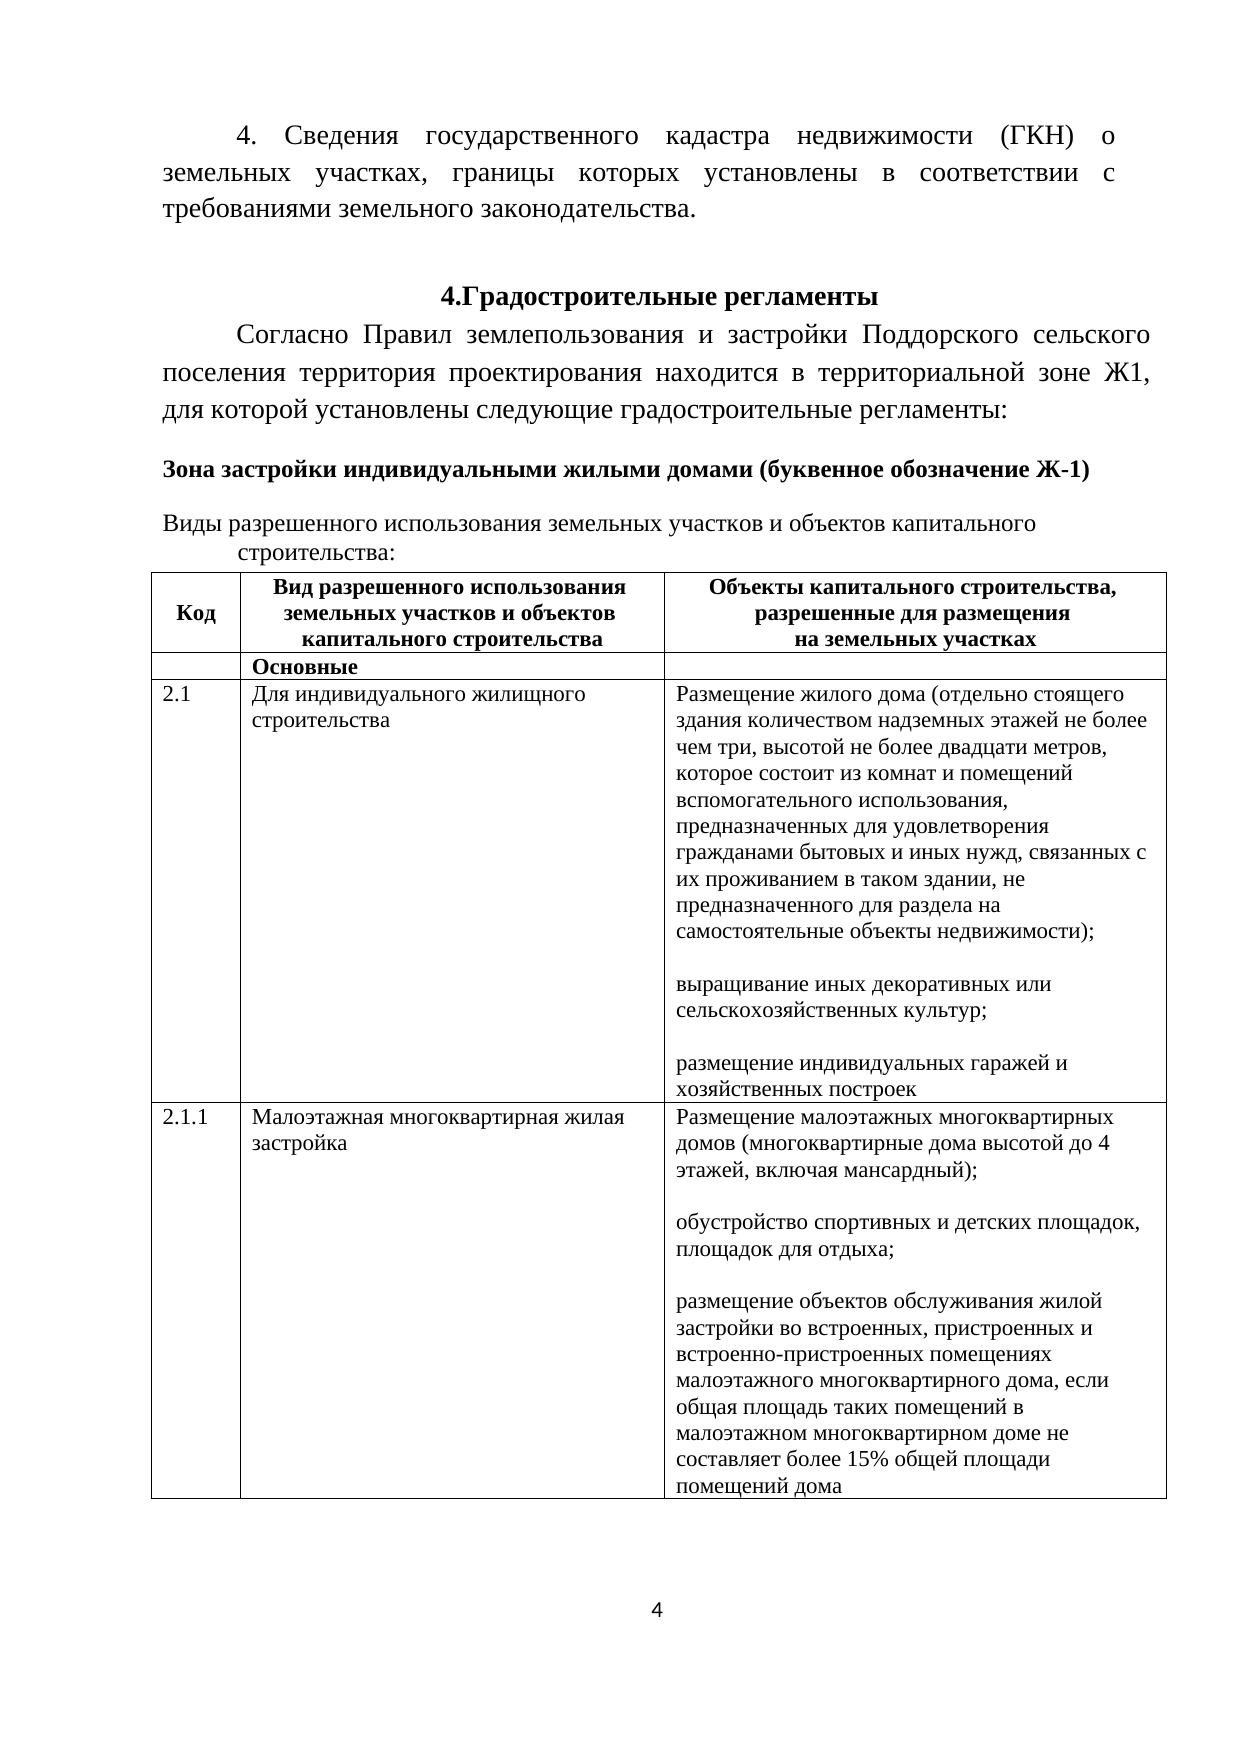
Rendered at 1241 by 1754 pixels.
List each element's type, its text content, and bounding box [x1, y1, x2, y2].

table_header Вид разрешенного использования земельных участков и объектов капитального строительства [241, 573, 664, 652]
table_cell 2.1 [152, 680, 240, 1102]
text Согласно Правил землепользования и застройки Поддорского сельского поселения территория проектирования находится в территориальной зоне Ж1, для которой установлены следующие градостроительные регламенты: [162, 318, 1152, 424]
table_cell 2.1.1 [152, 1103, 240, 1498]
table_cell Основные [241, 653, 664, 679]
table_cell [665, 653, 1166, 679]
table_header Код [152, 573, 240, 652]
table_cell Малоэтажная многоквартирная жилая застройка [241, 1103, 664, 1498]
list Зона застройки индивидуальными жилыми домами (буквенное обозначение Ж-1) [162, 454, 1152, 483]
table_cell Для индивидуального жилищного строительства [241, 680, 664, 1102]
text 4. Сведения государственного кадастра недвижимости (ГКН) о земельных участках, границы которых установлены в соответствии с требованиями земельного законодательства. [162, 118, 1117, 224]
table_cell [152, 653, 240, 679]
list Виды разрешенного использования земельных участков и объектов капитального строительства: [162, 508, 1152, 565]
table_header Объекты капитального строительства, разрешенные для размещения на земельных участках [665, 573, 1166, 652]
table_cell Размещение жилого дома (отдельно стоящего здания количеством надземных этажей не более чем три, высотой не более двадцати метров, которое состоит из комнат и помещений вспомогательного использования, предназначенных для удовлетворения гражданами бытовых и иных нужд, связанных с их проживанием в таком здании, не предназначенного для раздела на самостоятельные объекты недвижимости); выращивание иных декоративных или сельскохозяйственных культур; размещение индивидуальных гаражей и хозяйственных построек [665, 680, 1166, 1102]
table_cell Размещение малоэтажных многоквартирных домов (многоквартирные дома высотой до 4 этажей, включая мансардный); обустройство спортивных и детских площадок, площадок для отдыха; размещение объектов обслуживания жилой застройки во встроенных, пристроенных и встроенно-пристроенных помещениях малоэтажного многоквартирного дома, если общая площадь таких помещений в малоэтажном многоквартирном доме не составляет более 15% общей площади помещений дома [665, 1103, 1166, 1498]
subtitle 4.Градостроительные регламенты [171, 279, 1148, 312]
